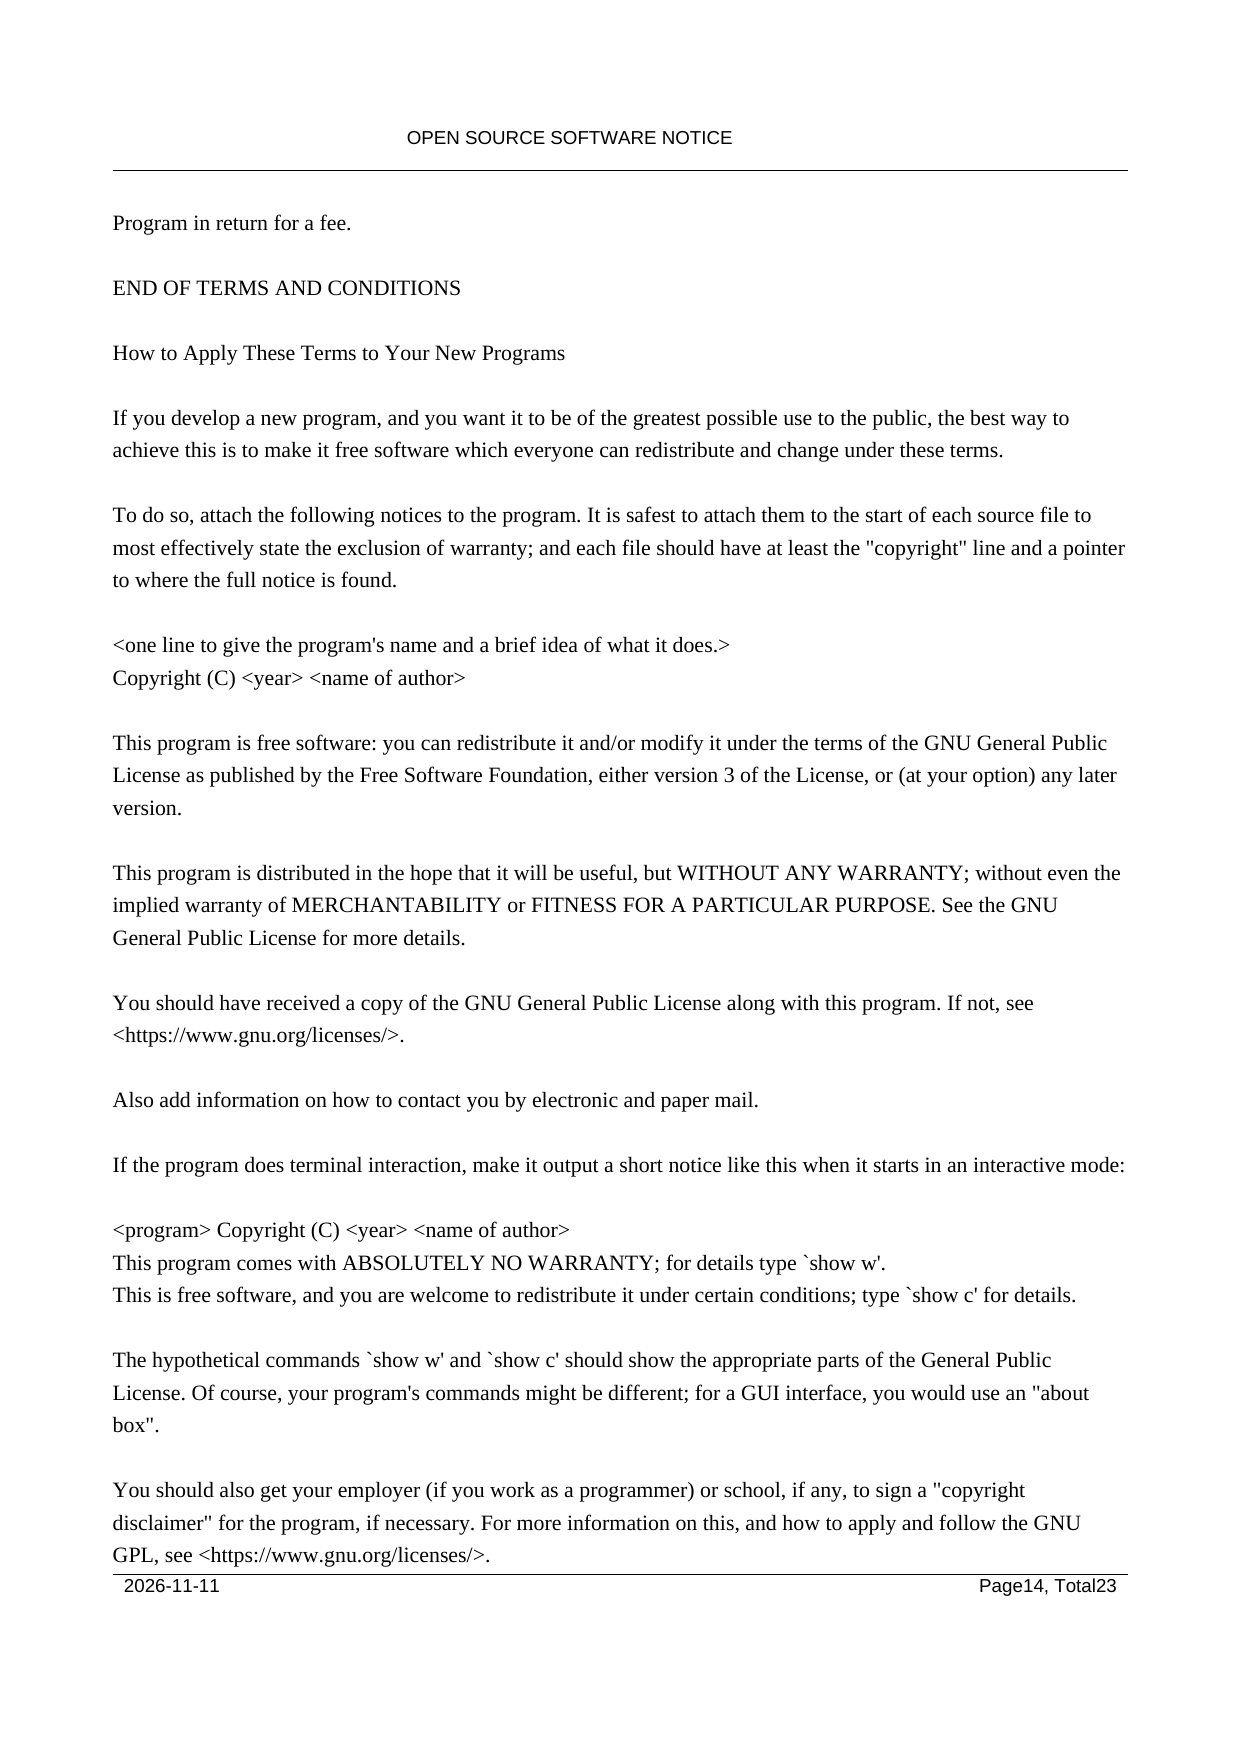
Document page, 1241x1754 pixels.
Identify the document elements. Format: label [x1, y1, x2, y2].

text [112, 206, 1128, 1571]
